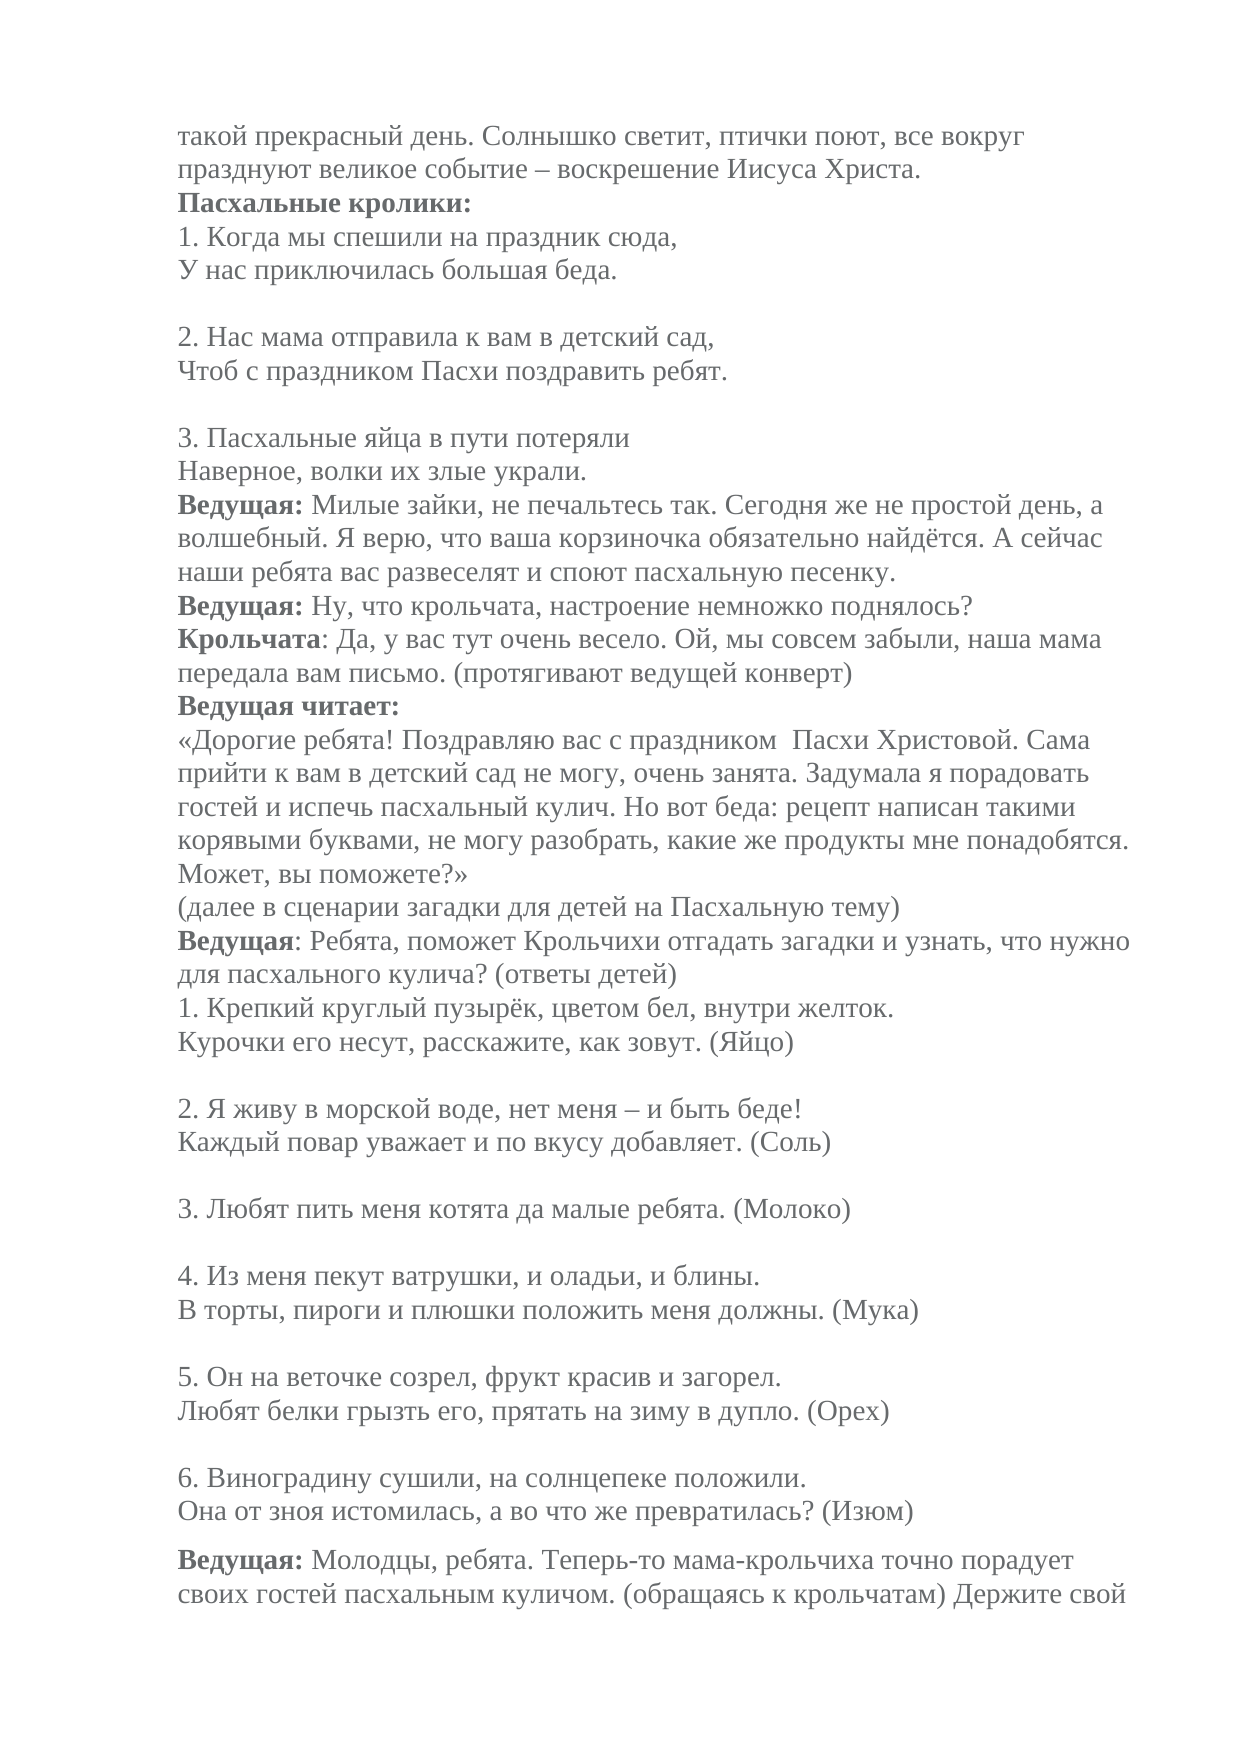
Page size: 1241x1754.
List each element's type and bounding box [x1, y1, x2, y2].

text [177, 118, 1152, 1527]
text [177, 1542, 1152, 1609]
